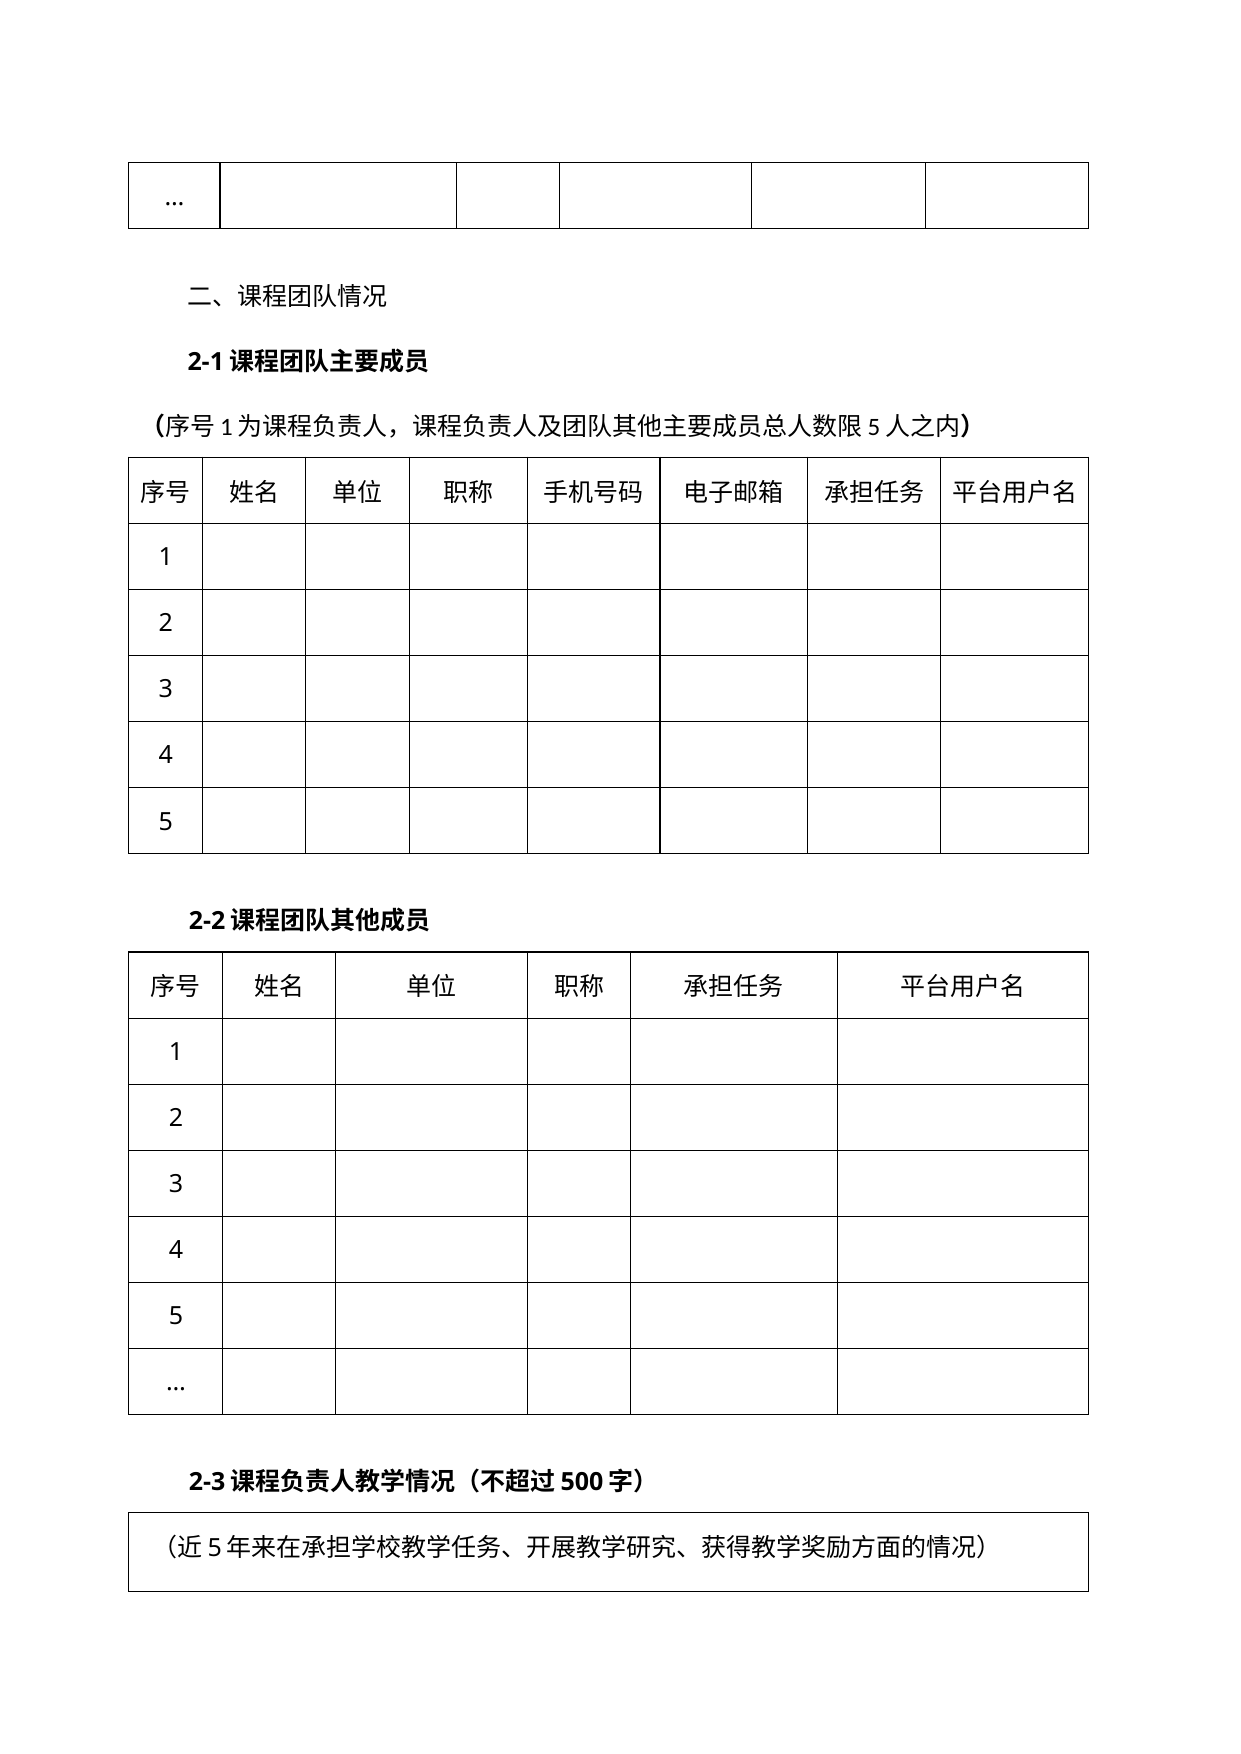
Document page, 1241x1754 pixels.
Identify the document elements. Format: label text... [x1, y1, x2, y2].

table_cell [631, 1085, 837, 1149]
table_cell [808, 524, 940, 589]
table_cell [306, 524, 409, 589]
table_cell [336, 1019, 527, 1083]
table_cell [808, 722, 940, 787]
table_cell [661, 590, 807, 655]
table_cell [306, 788, 409, 853]
table_cell [528, 1085, 630, 1149]
table_cell [528, 1349, 630, 1414]
table_cell [410, 722, 527, 787]
table_cell [306, 722, 409, 787]
table_cell [838, 1349, 1088, 1414]
table_cell [661, 788, 807, 853]
table_cell [661, 722, 807, 787]
table_cell [631, 1151, 837, 1216]
table_cell 序号 [129, 458, 202, 523]
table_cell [129, 1513, 1088, 1591]
table_cell [631, 1217, 837, 1282]
table_cell [560, 163, 751, 228]
table_cell 2 [129, 1085, 222, 1149]
table_cell [223, 1283, 335, 1348]
table_cell [336, 1283, 527, 1348]
table_cell [528, 1019, 630, 1083]
table_cell [631, 1283, 837, 1348]
table_cell 平台用户名 [941, 458, 1088, 523]
table_cell [838, 1085, 1088, 1149]
table_cell 2 [129, 590, 202, 655]
table_cell [528, 590, 659, 655]
table_cell [838, 1217, 1088, 1282]
table_cell [528, 524, 659, 589]
table_cell [941, 788, 1088, 853]
table_cell 手机号码 [528, 458, 659, 523]
table_cell [221, 163, 456, 228]
table_cell [941, 656, 1088, 721]
table_cell [457, 163, 559, 228]
table_cell [631, 1349, 837, 1414]
table_cell 4 [129, 722, 202, 787]
table_cell 姓名 [223, 953, 335, 1017]
table_cell [306, 656, 409, 721]
table_cell [336, 1217, 527, 1282]
table_cell [808, 590, 940, 655]
table_cell 序号 [129, 953, 222, 1017]
table_header 2-3课程负责人教学情况（不超过500字） [129, 1447, 1088, 1512]
table_cell … [129, 1349, 222, 1414]
table_cell [661, 524, 807, 589]
table_cell 1 [129, 1019, 222, 1083]
table_cell [203, 722, 305, 787]
table_cell 1 [129, 524, 202, 589]
table_cell 电子邮箱 [661, 458, 807, 523]
table_cell [223, 1019, 335, 1083]
table_cell [941, 524, 1088, 589]
table_cell 姓名 [203, 458, 305, 523]
table_cell 平台用户名 [838, 953, 1088, 1017]
table_cell 单位 [336, 953, 527, 1017]
table_cell [838, 1283, 1088, 1348]
table_cell [410, 656, 527, 721]
table_cell … [129, 163, 219, 228]
table_cell [410, 590, 527, 655]
table_cell [203, 524, 305, 589]
table_cell [661, 656, 807, 721]
table_cell 5 [129, 1283, 222, 1348]
text 二、课程团队情况 [187, 262, 1053, 327]
table_cell [410, 524, 527, 589]
table_cell [808, 788, 940, 853]
table_cell [223, 1151, 335, 1216]
table_cell 5 [129, 788, 202, 853]
table_cell [528, 1217, 630, 1282]
table_cell 4 [129, 1217, 222, 1282]
table_cell 承担任务 [631, 953, 837, 1017]
table_cell [223, 1217, 335, 1282]
table_cell [306, 590, 409, 655]
table_cell 职称 [410, 458, 527, 523]
table_cell [808, 656, 940, 721]
table_cell [941, 590, 1088, 655]
table_cell [410, 788, 527, 853]
table_cell [926, 163, 1088, 228]
table_cell [336, 1151, 527, 1216]
table_cell [528, 722, 659, 787]
table_cell [752, 163, 925, 228]
table_cell [528, 656, 659, 721]
table_cell [528, 1283, 630, 1348]
table_cell [838, 1019, 1088, 1083]
table_cell 3 [129, 656, 202, 721]
table_cell [203, 590, 305, 655]
table_cell [528, 1151, 630, 1216]
table_cell 职称 [528, 953, 630, 1017]
table_cell [631, 1019, 837, 1083]
table_cell 2-2课程团队其他成员 [129, 854, 1088, 951]
table_cell [838, 1151, 1088, 1216]
table_cell 承担任务 [808, 458, 940, 523]
table_cell [223, 1349, 335, 1414]
table_cell [203, 788, 305, 853]
table_cell [203, 656, 305, 721]
table_cell [528, 788, 659, 853]
table_cell [941, 722, 1088, 787]
table_cell 单位 [306, 458, 409, 523]
table_cell [336, 1085, 527, 1149]
table_cell 3 [129, 1151, 222, 1216]
table_header 2-1课程团队主要成员 （序号1为课程负责人，课程负责人及团队其他主要成员总人数限5人之内） [129, 327, 1088, 457]
table_cell [336, 1349, 527, 1414]
table_cell [223, 1085, 335, 1149]
